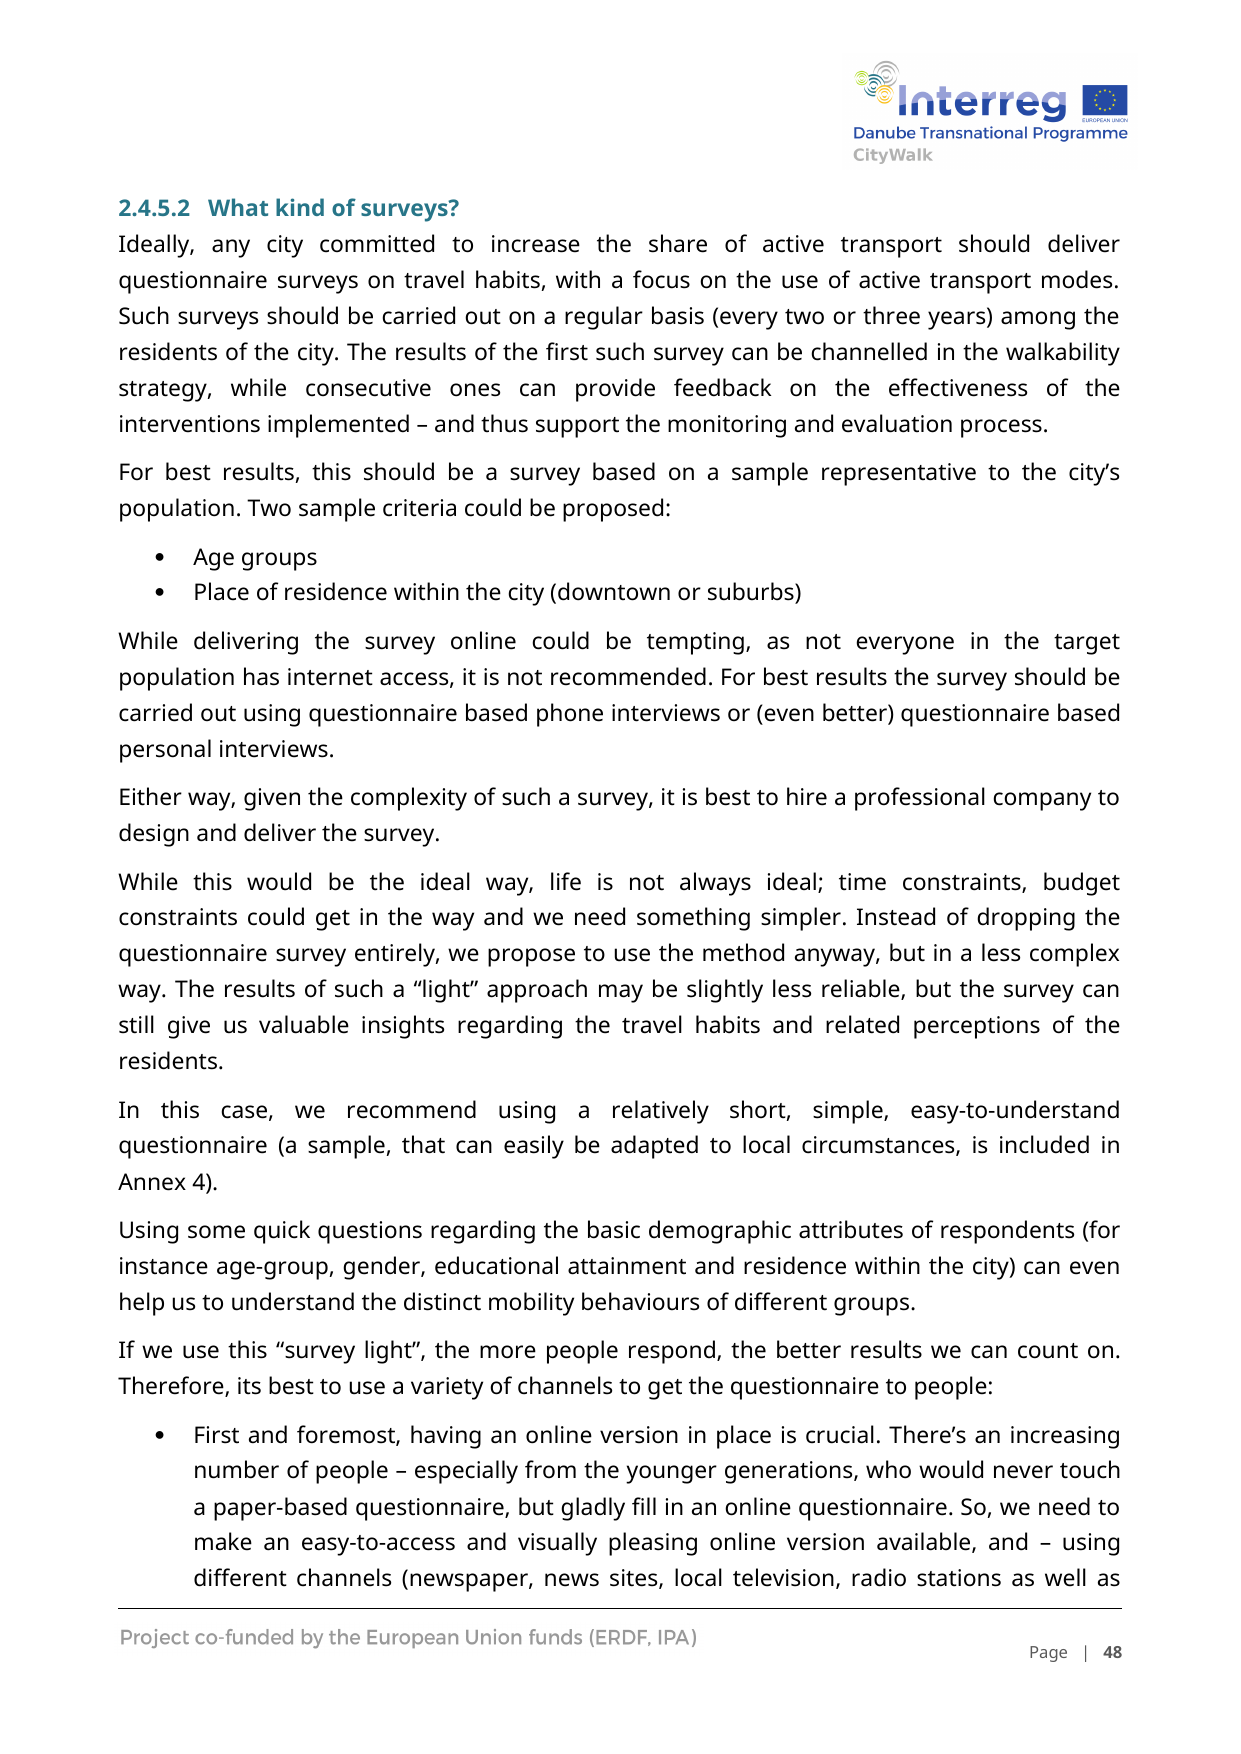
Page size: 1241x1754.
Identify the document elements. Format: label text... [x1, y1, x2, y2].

picture [113, 1622, 704, 1656]
list Place of residence within the city (downtown or suburbs) [156, 576, 1122, 608]
text For best results, this should be a survey based on a sample representative to the city’s population. Two sample criteria could be proposed: [118, 456, 1122, 523]
text Ideally, any city committed to increase the share of active transport should deliver questionnaire surveys on travel habits, with a focus on the use of active transport modes. Such surveys should be carried out on a regular basis (every two or three years) among the residents of the city. The results of the first such survey can be channelled in the walkability strategy, while consecutive ones can provide feedback on the effectiveness of the interventions implemented – and thus support the monitoring and evaluation process. [118, 228, 1122, 439]
text In this case, we recommend using a relatively short, simple, easy-to-understand questionnaire (a sample, that can easily be adapted to local circumstances, is included in Annex 4). [118, 1093, 1122, 1197]
picture [842, 53, 1138, 170]
text While this would be the ideal way, life is not always ideal; time constraints, budget constraints could get in the way and we need something simpler. Instead of dropping the questionnaire survey entirely, we propose to use the method anyway, but in a less complex way. The results of such a “light” approach may be slightly less reliable, but the survey can still give us valuable insights regarding the travel habits and related perceptions of the residents. [118, 865, 1122, 1076]
list Age groups [156, 540, 1122, 572]
subtitle What kind of surveys? [118, 192, 1122, 223]
text If we use this “survey light”, the more people respond, the better results we can count on. Therefore, its best to use a variety of channels to get the questionnaire to people: [118, 1334, 1122, 1401]
text Using some quick questions regarding the basic demographic attributes of respondents (for instance age-group, gender, educational attainment and residence within the city) can even help us to understand the distinct mobility behaviours of different groups. [118, 1214, 1122, 1317]
text While delivering the survey online could be tempting, as not everyone in the target population has internet access, it is not recommended. For best results the survey should be carried out using questionnaire based phone interviews or (even better) questionnaire based personal interviews. [118, 625, 1122, 764]
text Either way, given the complexity of such a survey, it is best to hire a professional company to design and deliver the survey. [118, 781, 1122, 848]
